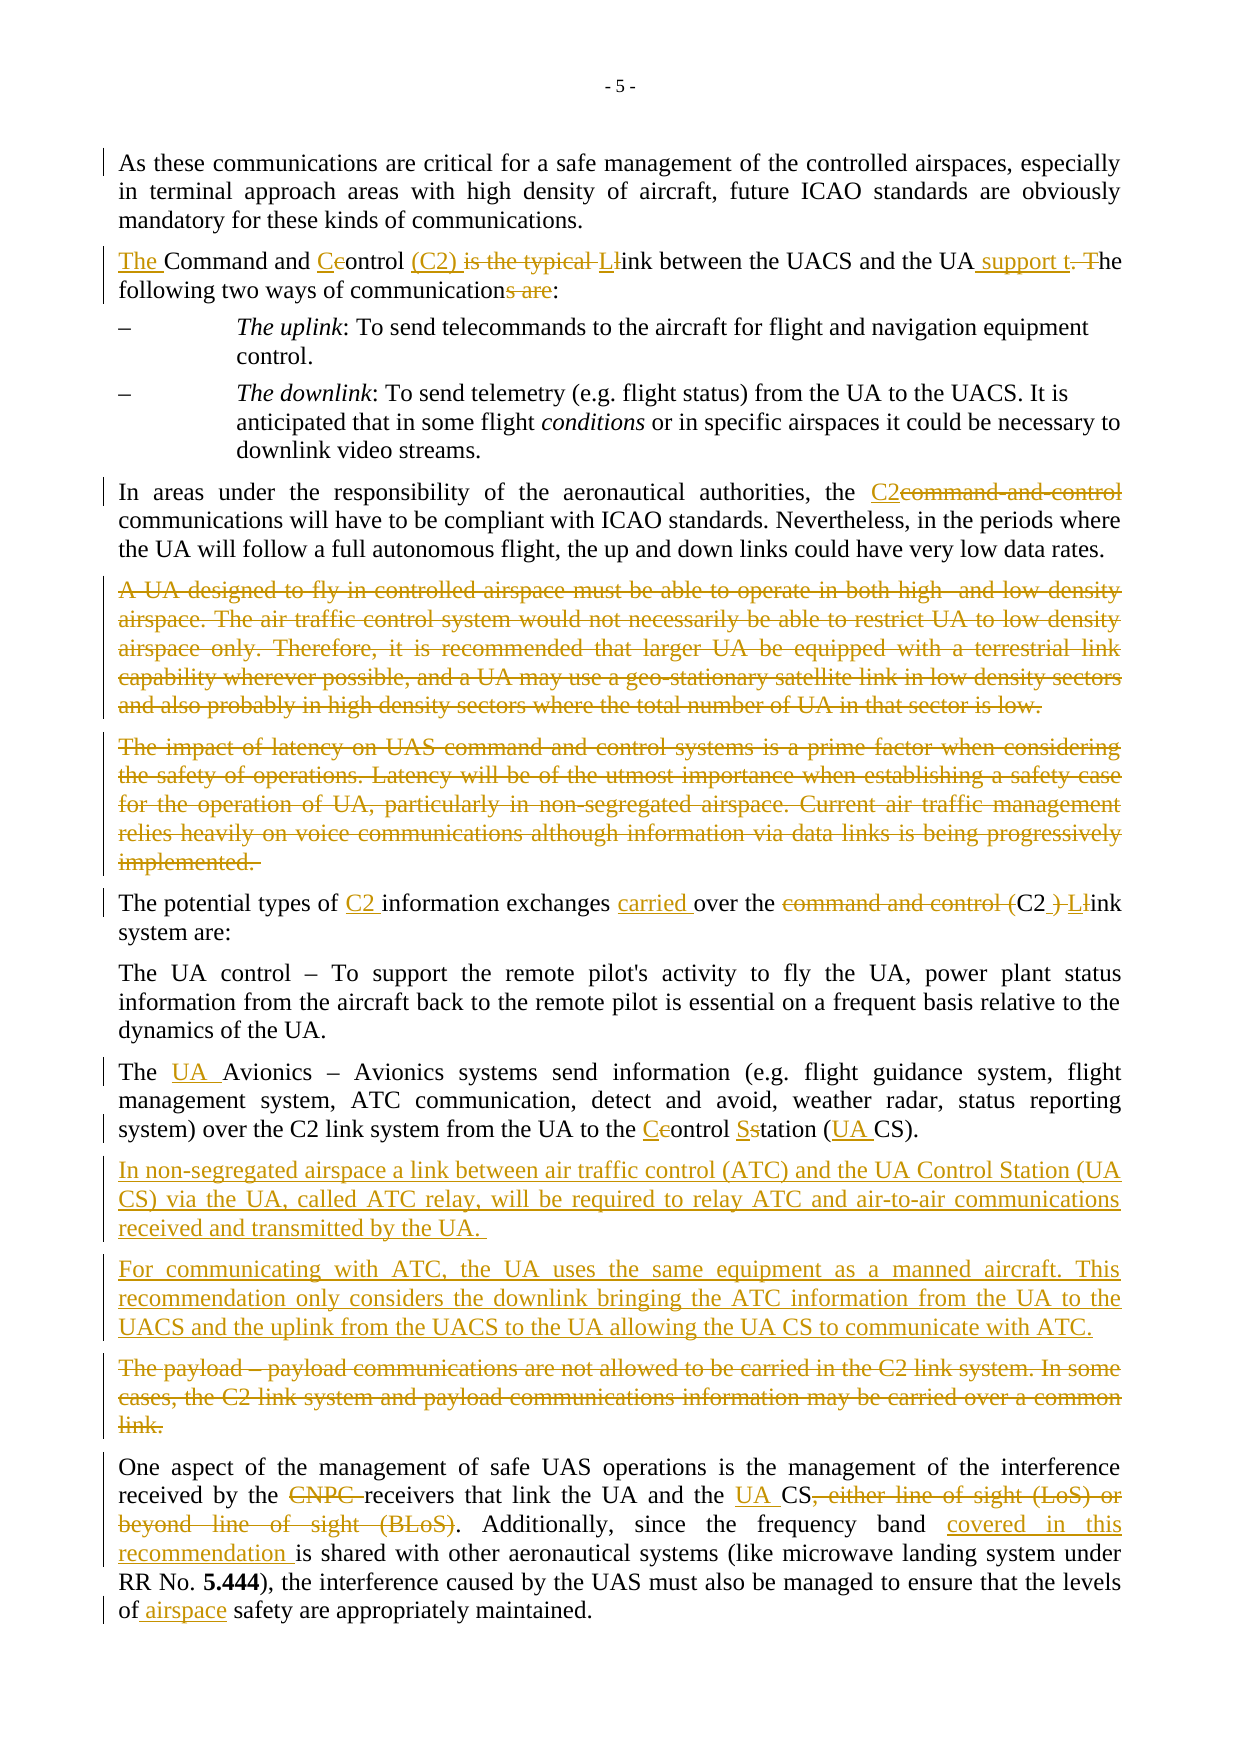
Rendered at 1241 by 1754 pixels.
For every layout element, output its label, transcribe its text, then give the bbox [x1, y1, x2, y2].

text The potential types of information exchanges over the C2ink system are: [118, 888, 1122, 946]
text The Avionics – Avionics systems send information (e.g. flight guidance system, flight management system, ATC communication, detect and avoid, weather radar, status reporting system) over the C2 link system from the UA to the ontrol tation (CS). [118, 1057, 1122, 1143]
text – The uplink: To send telecommands to the aircraft for flight and navigation equipment control. [118, 312, 1122, 370]
text One aspect of the management of safe UAS operations is the management of the interference received by the receivers that link the UA and the CS. Additionally, since the frequency band is shared with other aeronautical systems (like microwave landing system under RR No. 5.444), the interference caused by the UAS must also be managed to ensure that the levels of safety are appropriately maintained. [118, 1452, 1122, 1624]
text As these communications are critical for a safe management of the controlled airspaces, especially in terminal approach areas with high density of aircraft, future ICAO standards are obviously mandatory for these kinds of communications. [118, 148, 1122, 234]
text Command and ontrol ink between the UACS and the UAhe following two ways of communication: [118, 246, 1122, 304]
text In areas under the responsibility of the aeronautical authorities, the communications will have to be compliant with ICAO standards. Nevertheless, in the periods where the UA will follow a full autonomous flight, the up and down links could have very low data rates. [118, 477, 1122, 563]
text – The downlink: To send telemetry (e.g. flight status) from the UA to the UACS. It is anticipated that in some flight conditions or in specific airspaces it could be necessary to downlink video streams. [118, 378, 1122, 464]
text The UA control – To support the remote pilot's activity to fly the UA, power plant status information from the aircraft back to the remote pilot is essential on a frequent basis relative to the dynamics of the UA. [118, 958, 1122, 1044]
